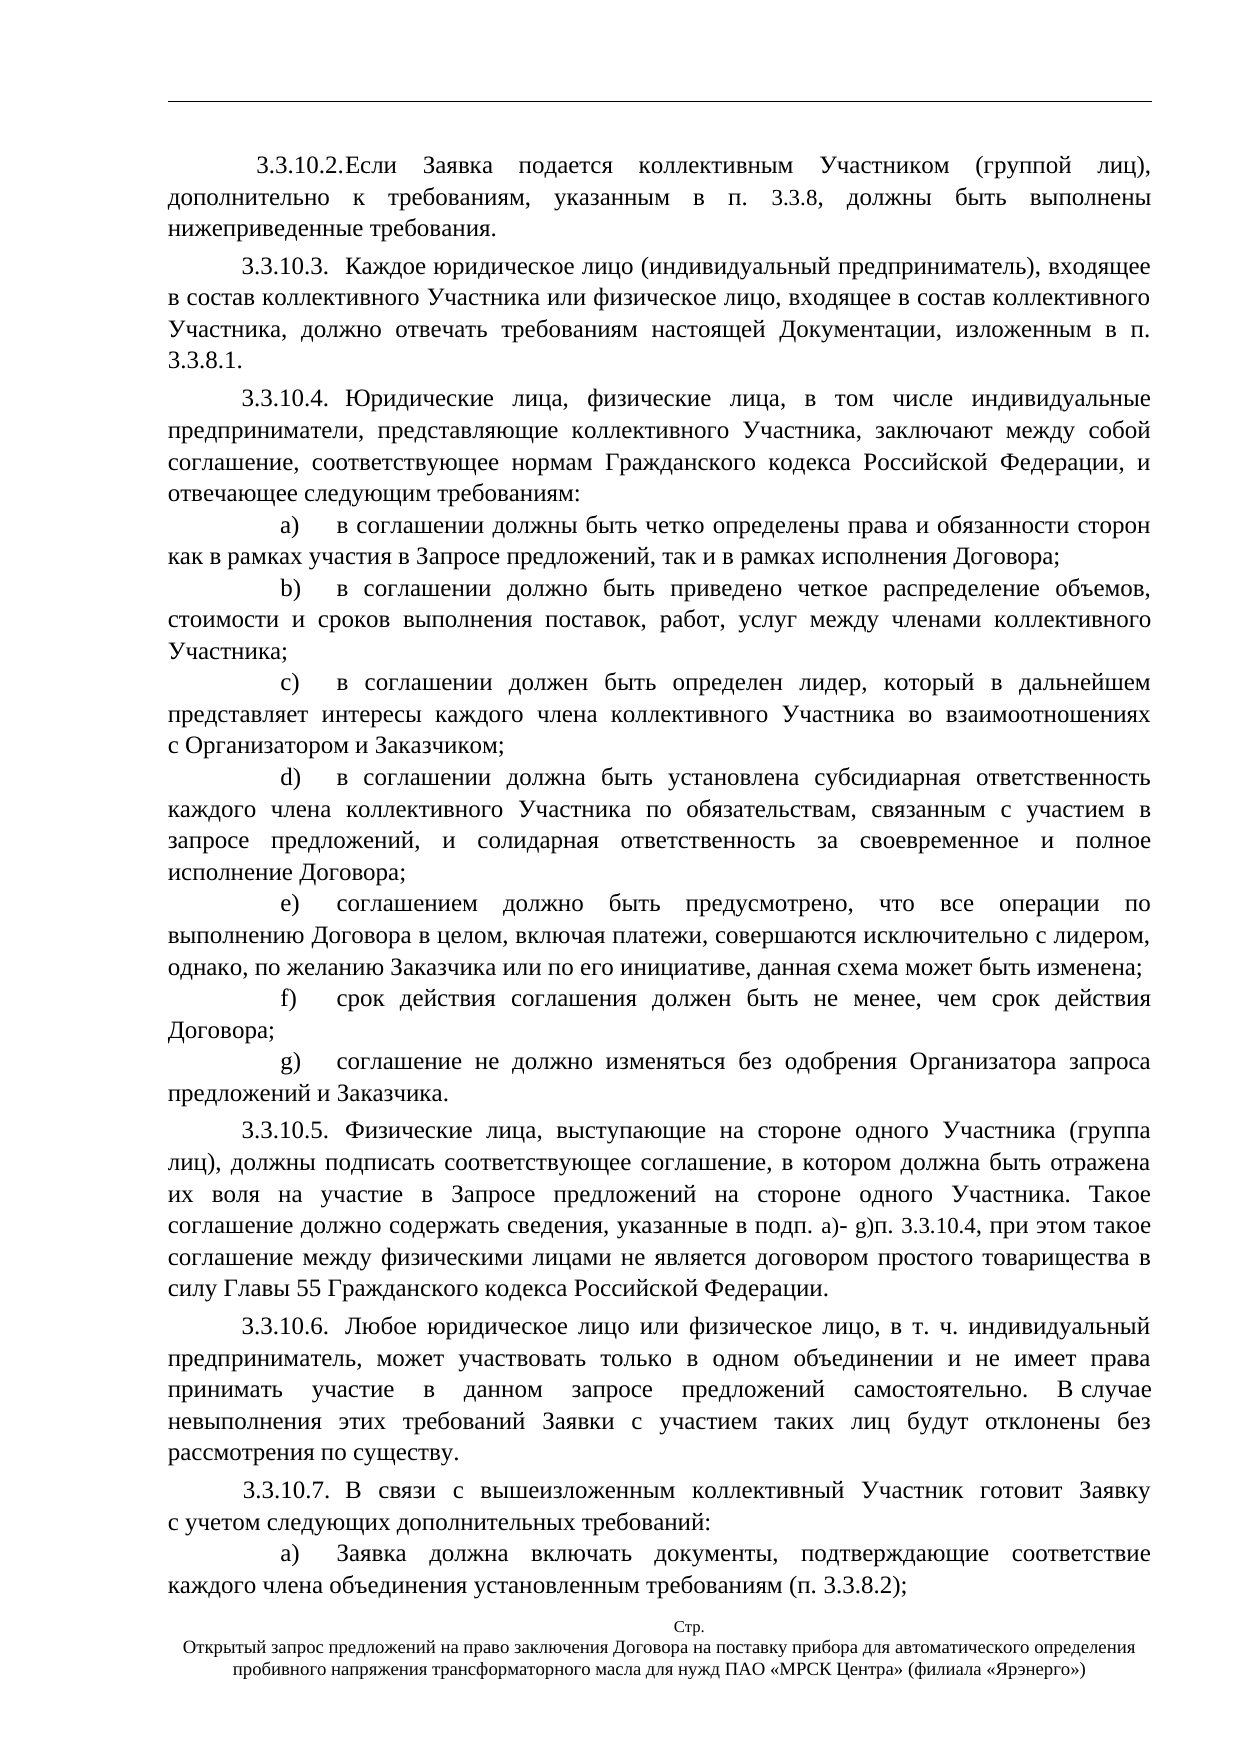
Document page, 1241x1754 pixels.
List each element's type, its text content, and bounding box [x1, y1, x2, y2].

list Заявка должна включать документы, подтверждающие соответствие каждого члена объединения установленным требованиям (п. 3.3.8.2); [168, 1538, 1152, 1599]
list Каждое юридическое лицо (индивидуальный предприниматель), входящее в состав коллективного Участника или физическое лицо, входящее в состав коллективного Участника, должно отвечать требованиям настоящей Документации, изложенным в п. 3.3.8.1. [168, 251, 1152, 374]
list соглашение не должно изменяться без одобрения Организатора запроса предложений и Заказчика. [168, 1046, 1152, 1107]
list В связи с вышеизложенным коллективный Участник готовит Заявку с учетом следующих дополнительных требований: [168, 1475, 1152, 1536]
list срок действия соглашения должен быть не менее, чем срок действия Договора; [168, 983, 1152, 1043]
list Юридические лица, физические лица, в том числе индивидуальные предприниматели, представляющие коллективного Участника, заключают между собой соглашение, соответствующее нормам Гражданского кодекса Российской Федерации, и отвечающее следующим требованиям: [168, 383, 1152, 507]
list в соглашении должна быть установлена субсидиарная ответственность каждого члена коллективного Участника по обязательствам, связанным с участием в запросе предложений, и солидарная ответственность за своевременное и полное исполнение Договора; [168, 762, 1152, 886]
list Если Заявка подается коллективным Участником (группой лиц), дополнительно к требованиям, указанным в п. 3.3.8, должны быть выполнены нижеприведенные требования. [168, 150, 1152, 242]
list соглашением должно быть предусмотрено, что все операции по выполнению Договора в целом, включая платежи, совершаются исключительно с лидером, однако, по желанию Заказчика или по его инициативе, данная схема может быть изменена; [168, 888, 1152, 980]
list Физические лица, выступающие на стороне одного Участника (группа лиц), должны подписать соответствующее соглашение, в котором должна быть отражена их воля на участие в Запросе предложений на стороне одного Участника. Такое соглашение должно содержать сведения, указанные в подп. a)- g)п. 3.3.10.4, при этом такое соглашение между физическими лицами не является договором простого товарищества в силу Главы 55 Гражданского кодекса Российской Федерации. [168, 1116, 1152, 1302]
list в соглашении должны быть четко определены права и обязанности сторон как в рамках участия в Запросе предложений, так и в рамках исполнения Договора; [168, 510, 1152, 570]
list в соглашении должно быть приведено четкое распределение объемов, стоимости и сроков выполнения поставок, работ, услуг между членами коллективного Участника; [168, 573, 1152, 665]
list Любое юридическое лицо или физическое лицо, в т. ч. индивидуальный предприниматель, может участвовать только в одном объединении и не имеет права принимать участие в данном запросе предложений самостоятельно. В случае невыполнения этих требований Заявки с участием таких лиц будут отклонены без рассмотрения по существу. [168, 1311, 1152, 1466]
list в соглашении должен быть определен лидер, который в дальнейшем представляет интересы каждого члена коллективного Участника во взаимоотношениях с Организатором и Заказчиком; [168, 667, 1152, 759]
